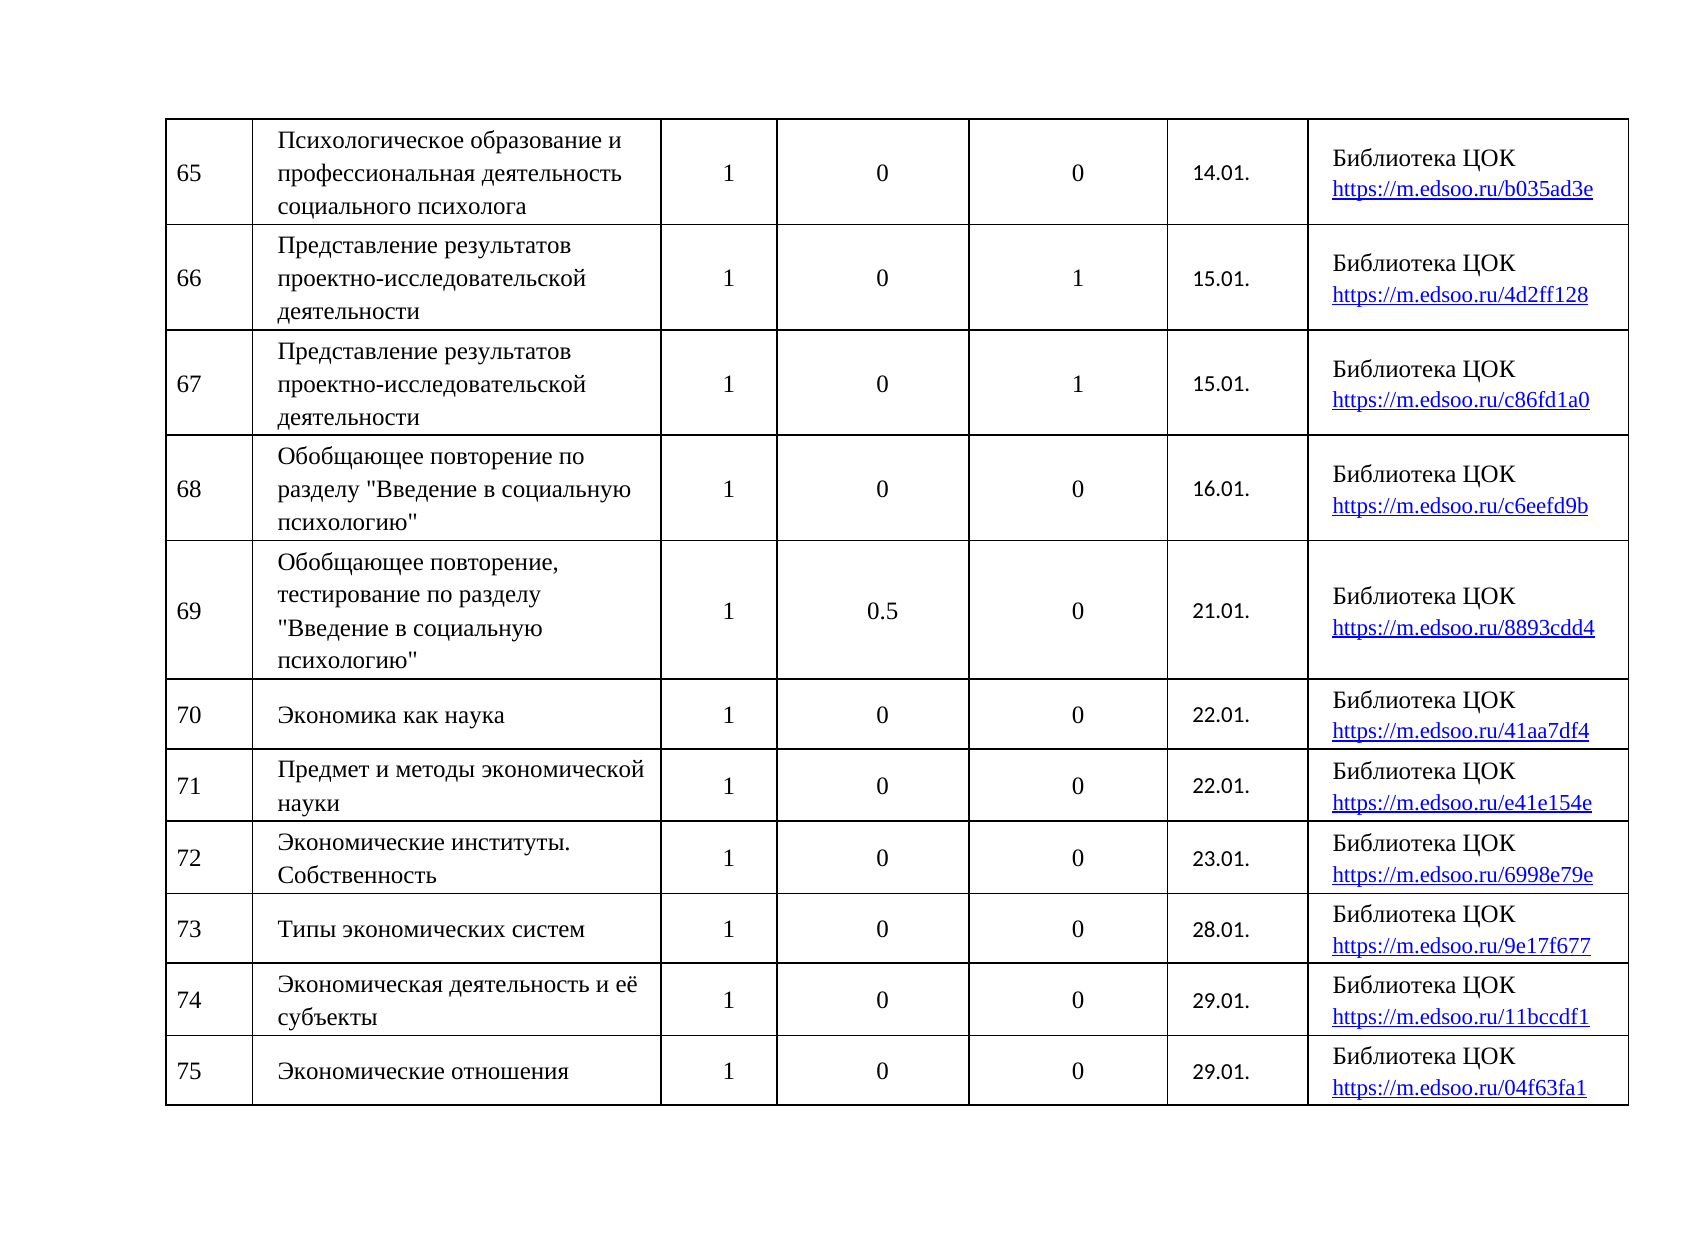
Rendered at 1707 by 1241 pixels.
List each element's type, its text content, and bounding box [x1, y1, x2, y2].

table_cell Библиотека ЦОК https://m.edsoo.ru/c6eefd9b [1309, 436, 1628, 540]
table_cell Экономические институты. Собственность [253, 822, 660, 893]
table_cell Библиотека ЦОК https://m.edsoo.ru/11bccdf1 [1309, 964, 1628, 1034]
table_cell Экономическая деятельность и её субъекты [253, 964, 660, 1034]
table_cell 0 [778, 331, 968, 434]
table_cell 0 [970, 822, 1167, 893]
table_cell 65 [167, 120, 252, 223]
table_cell 67 [167, 331, 252, 434]
table_cell 21.01. [1168, 541, 1307, 678]
table_cell Библиотека ЦОК https://m.edsoo.ru/9e17f677 [1309, 894, 1628, 962]
table_cell Представление результатов проектно-исследовательской деятельности [253, 331, 660, 434]
table_cell 15.01. [1168, 331, 1307, 434]
table_cell 0 [970, 541, 1167, 678]
table_cell 1 [662, 680, 776, 748]
table_cell 16.01. [1168, 436, 1307, 540]
table_cell Предмет и методы экономической науки [253, 750, 660, 820]
table_cell Библиотека ЦОК https://m.edsoo.ru/04f63fa1 [1309, 1036, 1628, 1104]
table_cell 22.01. [1168, 680, 1307, 748]
table_cell 1 [662, 436, 776, 540]
table_cell 29.01. [1168, 1036, 1307, 1104]
table_cell 15.01. [1168, 225, 1307, 329]
table_cell 0 [778, 822, 968, 893]
table_cell Библиотека ЦОК https://m.edsoo.ru/8893cdd4 [1309, 541, 1628, 678]
table_cell 69 [167, 541, 252, 678]
table_cell 0 [778, 894, 968, 962]
table_cell 0 [778, 750, 968, 820]
table_cell 0 [970, 120, 1167, 223]
table_cell 28.01. [1168, 894, 1307, 962]
table_cell Библиотека ЦОК https://m.edsoo.ru/e41e154e [1309, 750, 1628, 820]
table_cell 1 [662, 541, 776, 678]
table_cell 1 [662, 225, 776, 329]
table_cell 71 [167, 750, 252, 820]
table_cell 0 [970, 1036, 1167, 1104]
table_cell 1 [970, 331, 1167, 434]
table_cell Библиотека ЦОК https://m.edsoo.ru/41aa7df4 [1309, 680, 1628, 748]
table_cell 1 [970, 225, 1167, 329]
table_cell 29.01. [1168, 964, 1307, 1034]
table_cell 1 [662, 120, 776, 223]
table_cell 0 [970, 436, 1167, 540]
table_cell Библиотека ЦОК https://m.edsoo.ru/6998e79e [1309, 822, 1628, 893]
table_cell Типы экономических систем [253, 894, 660, 962]
table_cell 0 [778, 225, 968, 329]
table_cell 0 [970, 680, 1167, 748]
table_cell 1 [662, 822, 776, 893]
table_cell 74 [167, 964, 252, 1034]
table_cell 0 [970, 894, 1167, 962]
table_cell 0.5 [778, 541, 968, 678]
table_cell Библиотека ЦОК https://m.edsoo.ru/c86fd1a0 [1309, 331, 1628, 434]
table_cell 22.01. [1168, 750, 1307, 820]
table_cell 1 [662, 331, 776, 434]
table_cell 72 [167, 822, 252, 893]
table_cell Обобщающее повторение по разделу "Введение в социальную психологию" [253, 436, 660, 540]
table_cell 1 [662, 1036, 776, 1104]
table_cell 75 [167, 1036, 252, 1104]
table_cell 0 [970, 964, 1167, 1034]
table_cell 23.01. [1168, 822, 1307, 893]
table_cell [253, 120, 660, 223]
table_cell 70 [167, 680, 252, 748]
table_cell 0 [778, 680, 968, 748]
table_cell 0 [778, 120, 968, 223]
table_cell Представление результатов проектно-исследовательской деятельности [253, 225, 660, 329]
table_cell 0 [778, 964, 968, 1034]
table_cell 73 [167, 894, 252, 962]
table_cell Библиотека ЦОК https://m.edsoo.ru/b035ad3e [1309, 120, 1628, 223]
table_cell 0 [778, 1036, 968, 1104]
table_cell 0 [970, 750, 1167, 820]
table_cell 68 [167, 436, 252, 540]
table_cell 66 [167, 225, 252, 329]
table_cell Экономика как наука [253, 680, 660, 748]
table_cell Библиотека ЦОК https://m.edsoo.ru/4d2ff128 [1309, 225, 1628, 329]
table_cell 14.01. [1168, 120, 1307, 223]
table_cell 1 [662, 894, 776, 962]
table_cell 1 [662, 964, 776, 1034]
table_cell Обобщающее повторение, тестирование по разделу "Введение в социальную психологию" [253, 541, 660, 678]
table_cell Экономические отношения [253, 1036, 660, 1104]
table_cell 0 [778, 436, 968, 540]
table_cell 1 [662, 750, 776, 820]
